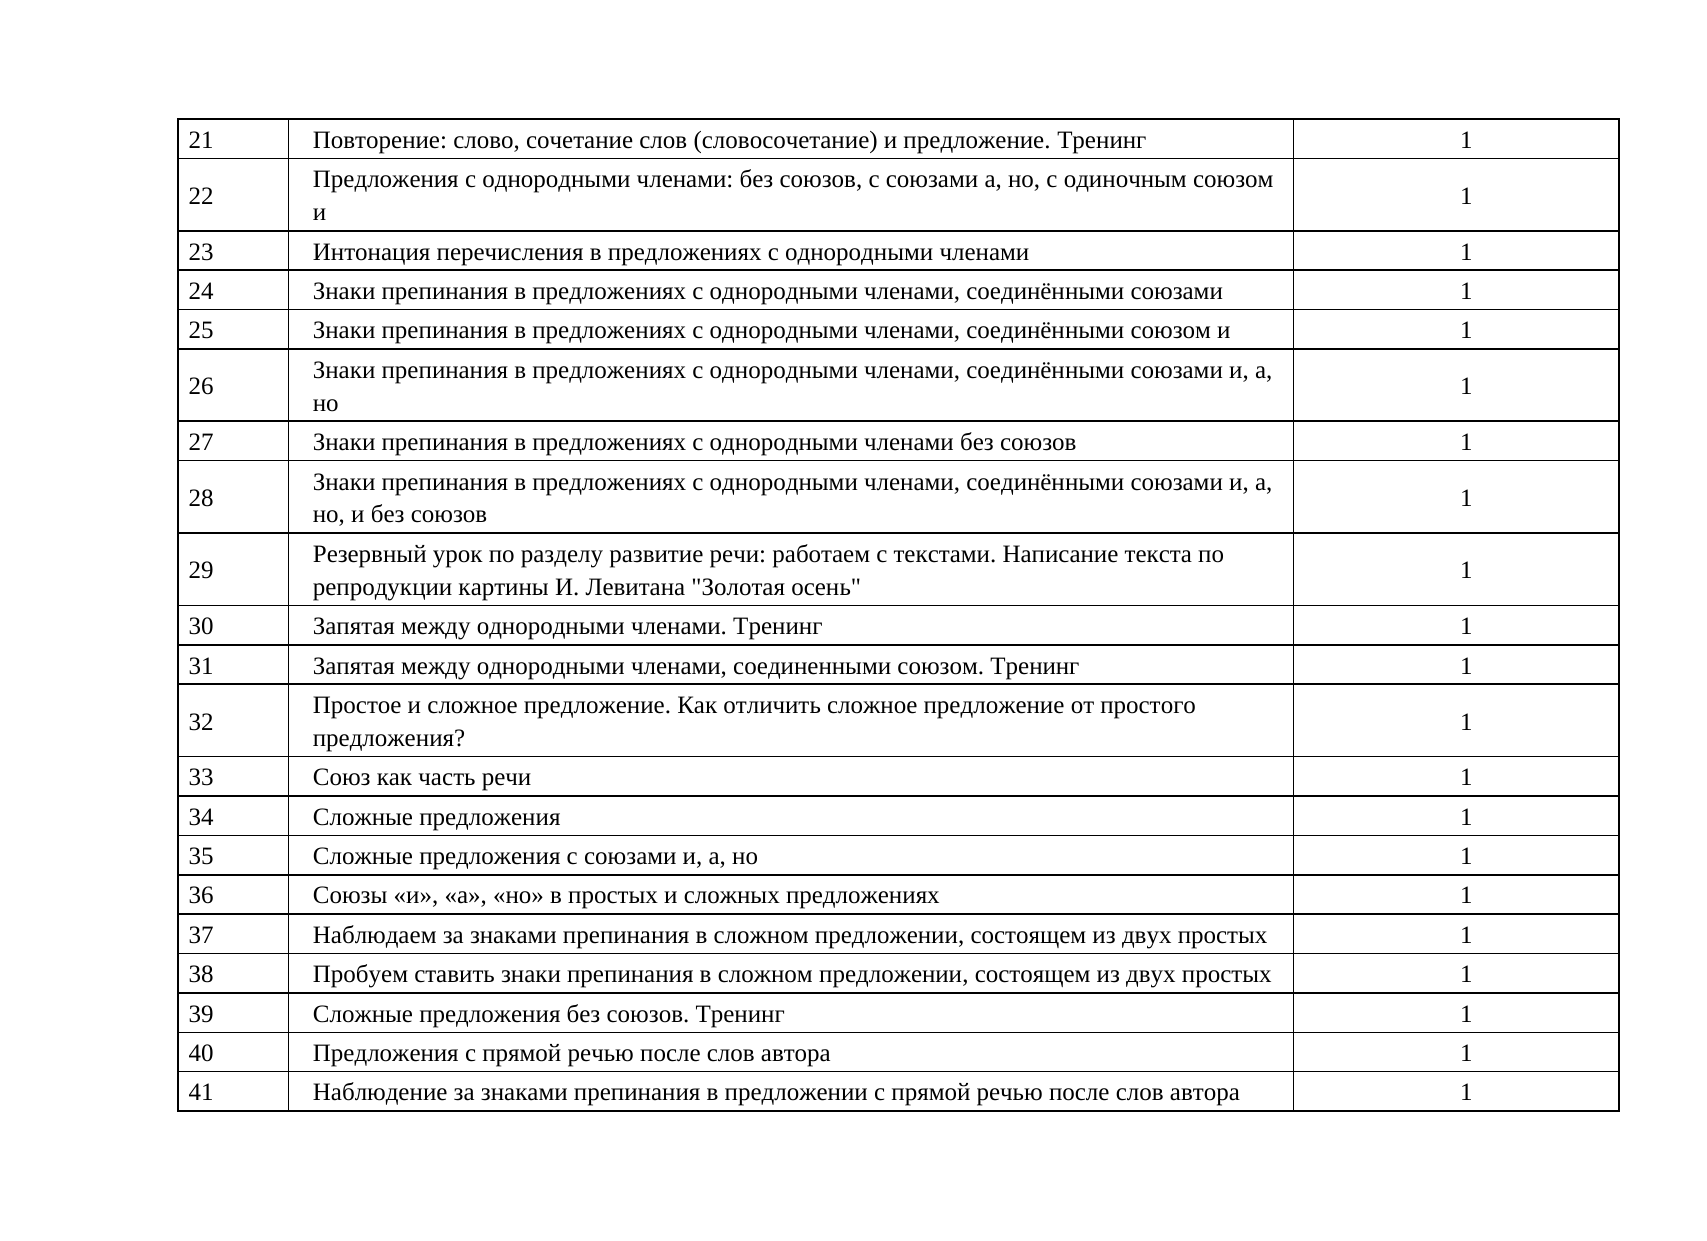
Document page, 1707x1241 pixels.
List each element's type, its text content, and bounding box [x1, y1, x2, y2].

table_cell Интонация перечисления в предложениях с однородными членами [289, 232, 1293, 269]
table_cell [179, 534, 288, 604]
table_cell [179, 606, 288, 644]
table_cell 22 [179, 159, 288, 230]
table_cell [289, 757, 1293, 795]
table_cell 26 [179, 350, 288, 420]
table_cell Повторение: слово, сочетание слов (словосочетание) и предложение. Тренинг [289, 120, 1293, 157]
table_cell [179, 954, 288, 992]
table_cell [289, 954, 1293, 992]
table_cell Знаки препинания в предложениях с однородными членами, соединёнными союзами [289, 271, 1293, 309]
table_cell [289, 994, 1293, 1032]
table_cell 1 [1294, 310, 1618, 348]
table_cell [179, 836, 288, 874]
table_cell 27 [179, 422, 288, 460]
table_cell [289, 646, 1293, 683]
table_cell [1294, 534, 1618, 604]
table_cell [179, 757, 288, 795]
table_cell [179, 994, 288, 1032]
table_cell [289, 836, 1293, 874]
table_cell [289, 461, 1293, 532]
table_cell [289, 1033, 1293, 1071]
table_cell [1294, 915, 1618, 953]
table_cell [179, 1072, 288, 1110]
table_cell Знаки препинания в предложениях с однородными членами, соединёнными союзом и [289, 310, 1293, 348]
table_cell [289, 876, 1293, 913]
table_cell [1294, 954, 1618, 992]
table_cell 1 [1294, 159, 1618, 230]
table_cell 23 [179, 232, 288, 269]
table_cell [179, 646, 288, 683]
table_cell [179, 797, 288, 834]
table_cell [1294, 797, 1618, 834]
table_cell 24 [179, 271, 288, 309]
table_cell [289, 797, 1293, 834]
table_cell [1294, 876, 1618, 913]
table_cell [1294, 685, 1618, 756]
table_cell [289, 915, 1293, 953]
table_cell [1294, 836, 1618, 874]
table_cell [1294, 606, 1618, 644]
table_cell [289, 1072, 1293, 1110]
table_cell Предложения с однородными членами: без союзов, с союзами а, но, с одиночным союзом и [289, 159, 1293, 230]
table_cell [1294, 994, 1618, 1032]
table_cell Знаки препинания в предложениях с однородными членами без союзов [289, 422, 1293, 460]
table_cell 1 [1294, 350, 1618, 420]
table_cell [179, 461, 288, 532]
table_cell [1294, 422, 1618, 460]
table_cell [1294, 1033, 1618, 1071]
table_cell Знаки препинания в предложениях с однородными членами, соединёнными союзами и, а, но [289, 350, 1293, 420]
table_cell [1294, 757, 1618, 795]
table_cell 21 [179, 120, 288, 157]
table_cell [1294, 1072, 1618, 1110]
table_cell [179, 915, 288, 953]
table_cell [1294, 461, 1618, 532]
table_cell 1 [1294, 232, 1618, 269]
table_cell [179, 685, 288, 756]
table_cell 1 [1294, 120, 1618, 157]
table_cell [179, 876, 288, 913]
table_cell 25 [179, 310, 288, 348]
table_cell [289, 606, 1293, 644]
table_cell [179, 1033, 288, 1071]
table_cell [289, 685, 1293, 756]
table_cell 1 [1294, 271, 1618, 309]
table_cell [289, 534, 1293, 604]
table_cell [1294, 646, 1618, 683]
